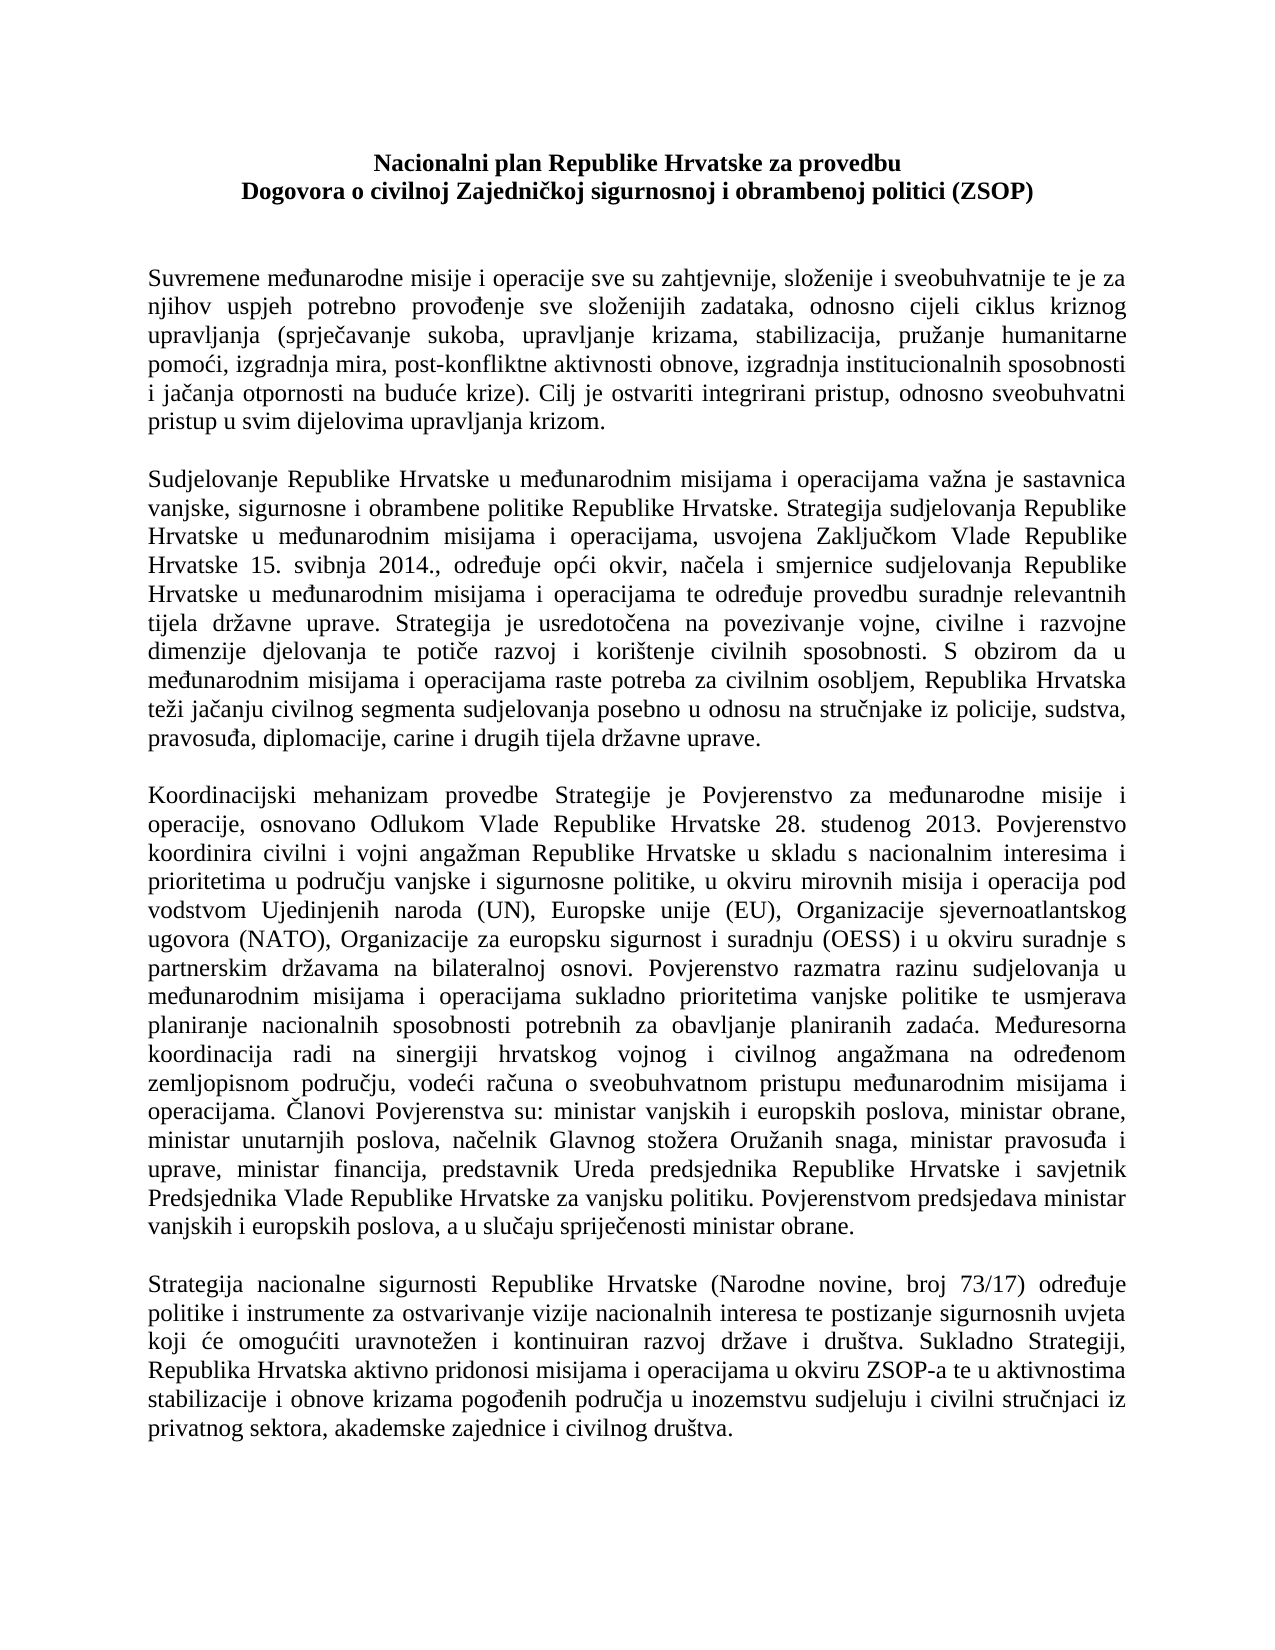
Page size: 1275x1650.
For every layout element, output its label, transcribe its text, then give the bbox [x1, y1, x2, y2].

text Nacionalni plan Republike Hrvatske za provedbu [148, 148, 1127, 176]
text Dogovora o civilnoj Zajedničkoj sigurnosnoj i obrambenoj politici (ZSOP) [148, 176, 1127, 205]
text Suvremene međunarodne misije i operacije sve su zahtjevnije, složenije i sveobuhvatnije te je za njihov uspjeh potrebno provođenje sve složenijih zadataka, odnosno cijeli ciklus kriznog upravljanja (sprječavanje sukoba, upravljanje krizama, stabilizacija, pružanje humanitarne pomoći, izgradnja mira, post-konfliktne aktivnosti obnove, izgradnja institucionalnih sposobnosti i jačanja otpornosti na buduće krize). Cilj je ostvariti integrirani pristup, odnosno sveobuhvatni pristup u svim dijelovima upravljanja krizom. [148, 263, 1127, 435]
text Sudjelovanje Republike Hrvatske u međunarodnim misijama i operacijama važna je sastavnica vanjske, sigurnosne i obrambene politike Republike Hrvatske. Strategija sudjelovanja Republike Hrvatske u međunarodnim misijama i operacijama, usvojena Zaključkom Vlade Republike Hrvatske 15. svibnja 2014., određuje opći okvir, načela i smjernice sudjelovanja Republike Hrvatske u međunarodnim misijama i operacijama te određuje provedbu suradnje relevantnih tijela državne uprave. Strategija je usredotočena na povezivanje vojne, civilne i razvojne dimenzije djelovanja te potiče razvoj i korištenje civilnih sposobnosti. S obzirom da u međunarodnim misijama i operacijama raste potreba za civilnim osobljem, Republika Hrvatska teži jačanju civilnog segmenta sudjelovanja posebno u odnosu na stručnjake iz policije, sudstva, pravosuđa, diplomacije, carine i drugih tijela državne uprave. [148, 464, 1127, 751]
text Strategija nacionalne sigurnosti Republike Hrvatske (Narodne novine, broj 73/17) određuje politike i instrumente za ostvarivanje vizije nacionalnih interesa te postizanje sigurnosnih uvjeta koji će omogućiti uravnotežen i kontinuiran razvoj države i društva. Sukladno Strategiji, Republika Hrvatska aktivno pridonosi misijama i operacijama u okviru ZSOP-a te u aktivnostima stabilizacije i obnove krizama pogođenih područja u inozemstvu sudjeluju i civilni stručnjaci iz privatnog sektora, akademske zajednice i civilnog društva. [148, 1269, 1127, 1441]
text Koordinacijski mehanizam provedbe Strategije je Povjerenstvo za međunarodne misije i operacije, osnovano Odlukom Vlade Republike Hrvatske 28. studenog 2013. Povjerenstvo koordinira civilni i vojni angažman Republike Hrvatske u skladu s nacionalnim interesima i prioritetima u području vanjske i sigurnosne politike, u okviru mirovnih misija i operacija pod vodstvom Ujedinjenih naroda (UN), Europske unije (EU), Organizacije sjevernoatlantskog ugovora (NATO), Organizacije za europsku sigurnost i suradnju (OESS) i u okviru suradnje s partnerskim državama na bilateralnoj osnovi. Povjerenstvo razmatra razinu sudjelovanja u međunarodnim misijama i operacijama sukladno prioritetima vanjske politike te usmjerava planiranje nacionalnih sposobnosti potrebnih za obavljanje planiranih zadaća. Međuresorna koordinacija radi na sinergiji hrvatskog vojnog i civilnog angažmana na određenom zemljopisnom području, vodeći računa o sveobuhvatnom pristupu međunarodnim misijama i operacijama. Članovi Povjerenstva su: ministar vanjskih i europskih poslova, ministar obrane, ministar unutarnjih poslova, načelnik Glavnog stožera Oružanih snaga, ministar pravosuđa i uprave, ministar financija, predstavnik Ureda predsjednika Republike Hrvatske i savjetnik Predsjednika Vlade Republike Hrvatske za vanjsku politiku. Povjerenstvom predsjedava ministar vanjskih i europskih poslova, a u slučaju spriječenosti ministar obrane. [148, 780, 1127, 1240]
